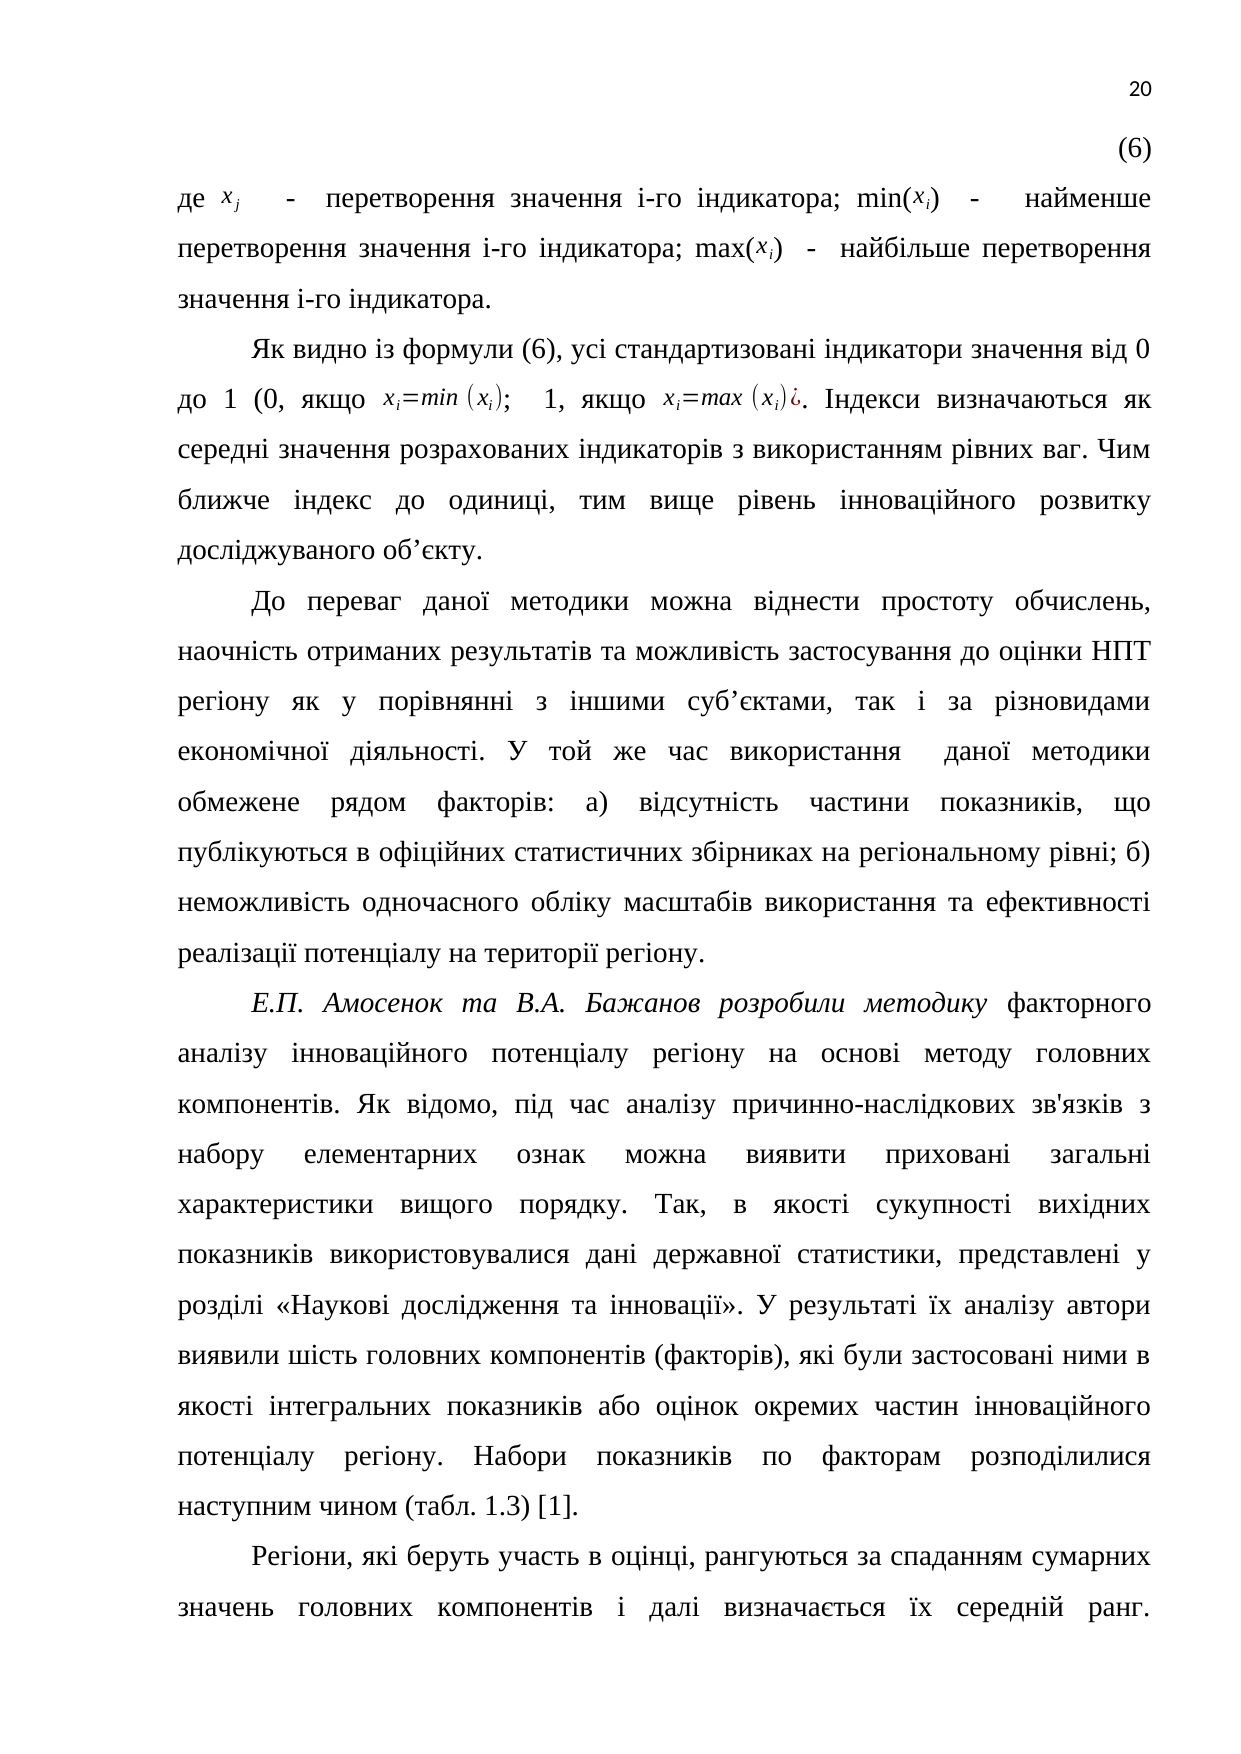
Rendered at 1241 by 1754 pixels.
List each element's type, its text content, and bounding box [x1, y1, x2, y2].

text де - перетворення значення і-го індикатора; min() - найменше перетворення значення і-го індикатора; max() - найбільше перетворення значення і-го індикатора. [177, 180, 1152, 314]
text (6) [177, 130, 1152, 163]
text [177, 1538, 1152, 1622]
text Е.П. Амосенок та В.А. Бажанов розробили методику факторного аналізу інноваційного потенціалу регіону на основі методу головних компонентів. Як відомо, під час аналізу причинно-наслідкових зв'язків з набору елементарних ознак можна виявити приховані загальні характеристики вищого порядку. Так, в якості сукупності вихідних показників використовувалися дані державної статистики, представлені у розділі «Наукові дослідження та інновації». У результаті їх аналізу автори виявили шість головних компонентів (факторів), які були застосовані ними в якості інтегральних показників або оцінок окремих частин інноваційного потенціалу регіону. Набори показників по факторам розподілилися наступним чином (табл. 1.3) [1]. [177, 985, 1152, 1522]
text До переваг даної методики можна віднести простоту обчислень, наочність отриманих результатів та можливість застосування до оцінки НПТ регіону як у порівнянні з іншими суб’єктами, так і за різновидами економічної діяльності. У той же час використання даної методики обмежене рядом факторів: а) відсутність частини показників, що публікуються в офіційних статистичних збірниках на регіональному рівні; б) неможливість одночасного обліку масштабів використання та ефективності реалізації потенціалу на території регіону. [177, 583, 1152, 968]
text Як видно із формули (6), усі стандартизовані індикатори значення від 0 до 1 (0, якщо ; 1, якщо . Індекси визначаються як середні значення розрахованих індикаторів з використанням рівних ваг. Чим ближче індекс до одиниці, тим вище рівень інноваційного розвитку досліджуваного об’єкту. [177, 331, 1152, 566]
